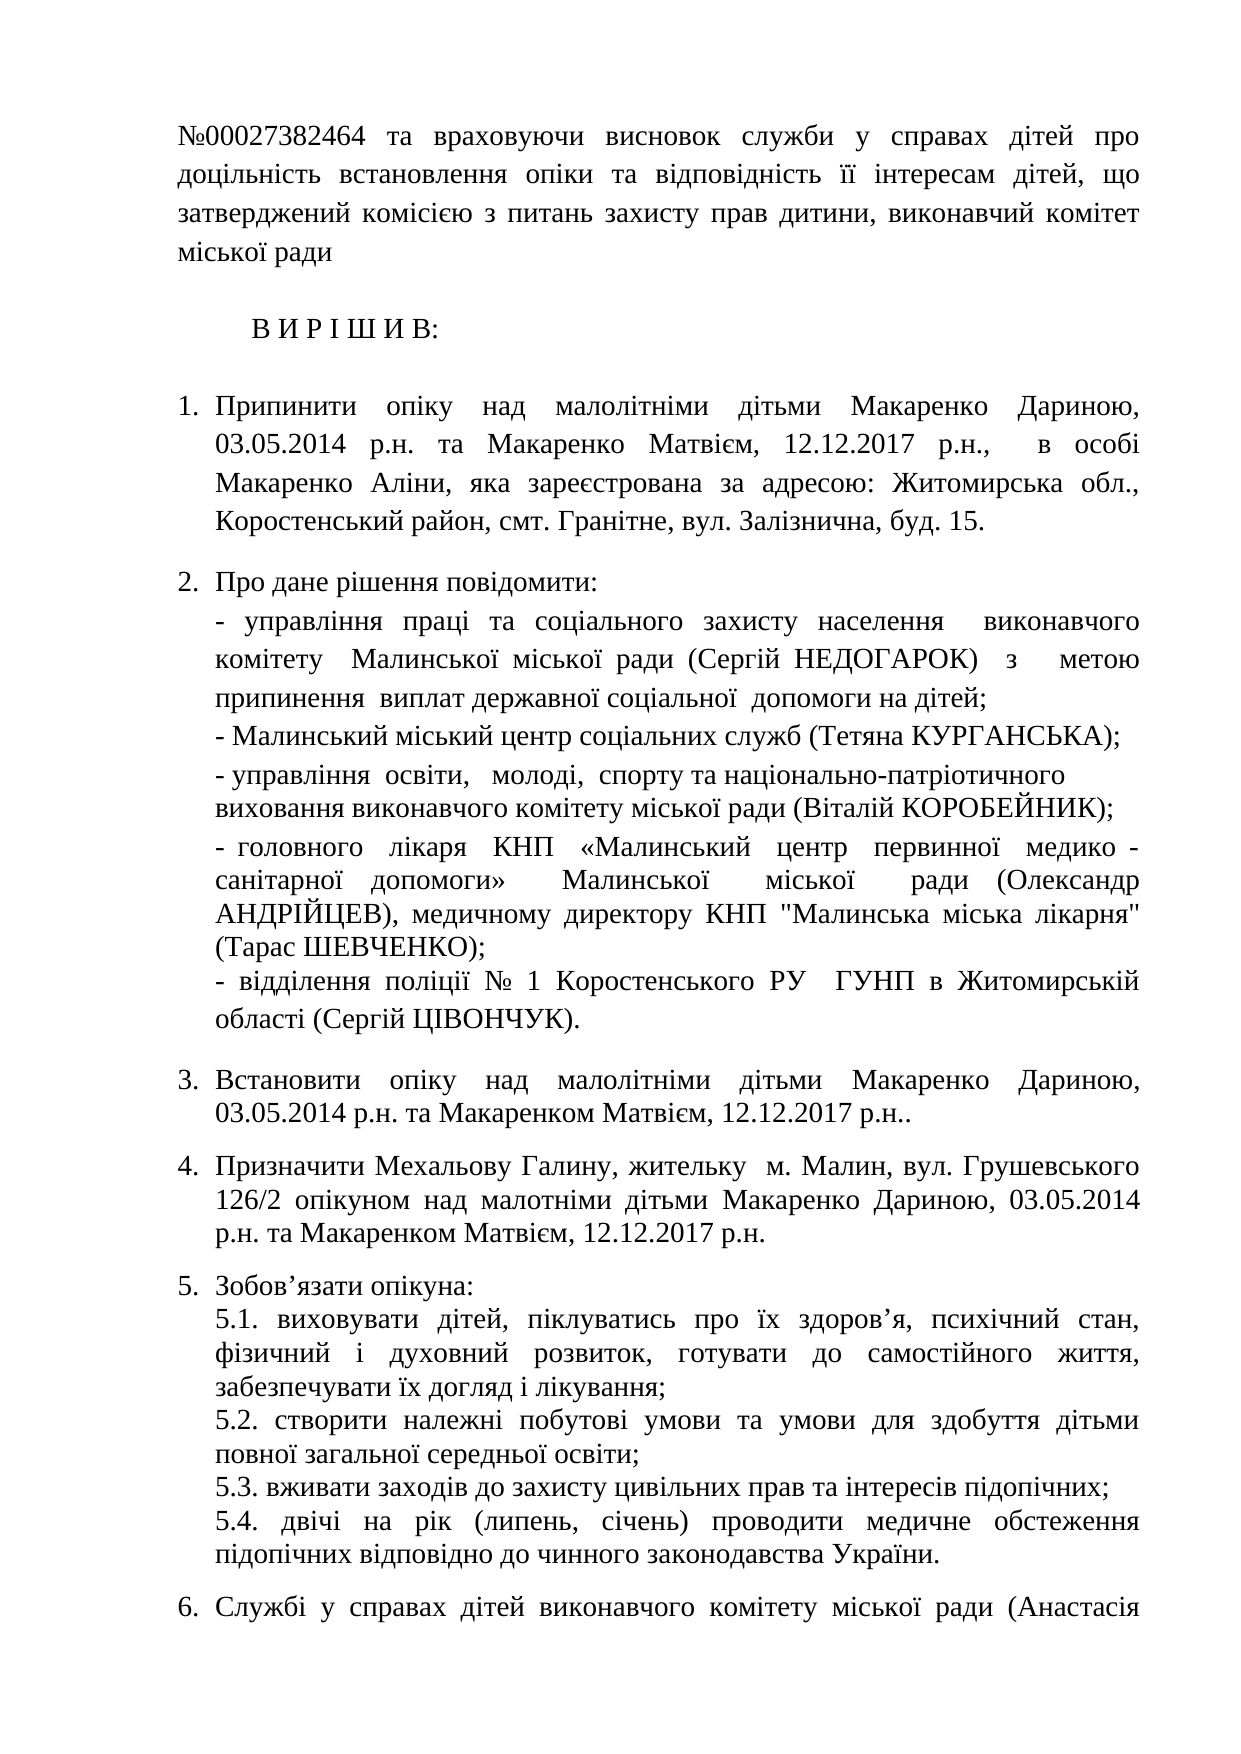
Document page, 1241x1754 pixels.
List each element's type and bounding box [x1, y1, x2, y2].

table_header [166, 118, 1152, 1623]
